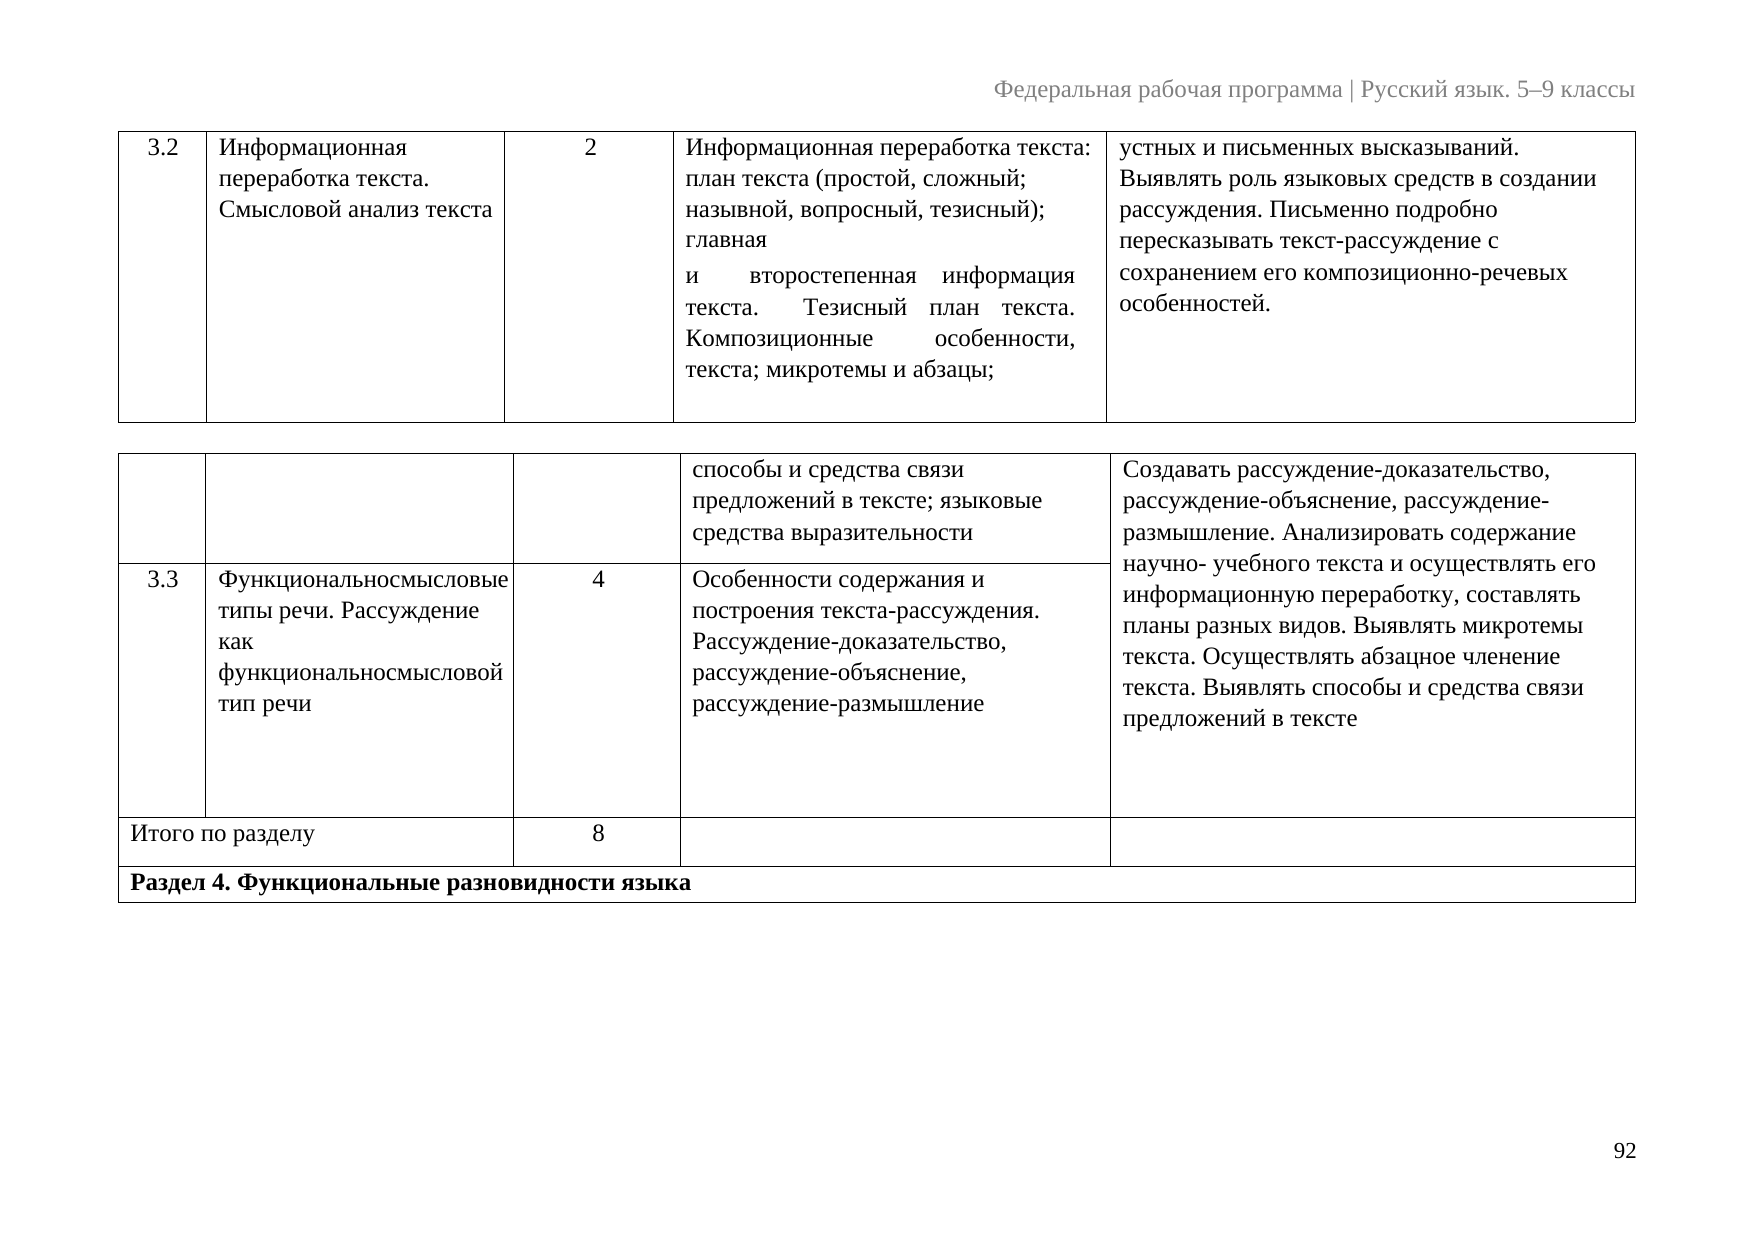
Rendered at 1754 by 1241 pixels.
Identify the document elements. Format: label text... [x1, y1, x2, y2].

table_cell 3.2 [119, 132, 206, 422]
table_cell Информационная переработка текста: план текста (простой, сложный; назывной, вопросный, тезисный); главная и второстепенная информация текста. Тезисный план текста. Композиционные особенности, текста; микротемы и абзацы; [674, 132, 1106, 422]
table_cell [681, 818, 1110, 866]
table_cell Раздел 4. Функциональные разновидности языка [119, 867, 1635, 902]
table_cell [1111, 818, 1635, 866]
table_cell Характеризовать текст в аспекте его соответствия требованиям цельности, связности, относительной законченности, композиционных особенностей. Использовать знание требований, предъявляемых к образцовому тексту, в процессе создания собственных относительно законченных устных и письменных высказываний. Выявлять роль языковых средств в создании рассуждения. Письменно подробно пересказывать текст-рассуждение с сохранением его композиционно-речевых особенностей. [1107, 132, 1635, 422]
table_cell 4 [514, 564, 680, 817]
table_header [206, 454, 513, 563]
table_cell 8 [514, 818, 680, 866]
table_cell Особенности содержания и построения текста-рассуждения. Рассуждение-доказательство, рассуждение-объяснение, рассуждение-размышление [681, 564, 1110, 817]
table_cell 2 [505, 132, 673, 422]
table_header способы и средства связи предложений в тексте; языковые средства выразительности [681, 454, 1110, 563]
table_cell 3.3 [119, 564, 205, 817]
table_cell Итого по разделу [119, 818, 513, 866]
table_header [514, 454, 680, 563]
table_cell Информационная переработка текста. Смысловой анализ текста [207, 132, 504, 422]
table_cell Функциональносмысловые типы речи. Рассуждение как функциональносмысловой тип речи [206, 564, 513, 817]
table_header Создавать рассуждение-доказательство, рассуждение-объяснение, рассуждение- размышление. Анализировать содержание научно- учебного текста и осуществлять его информационную переработку, составлять планы разных видов. Выявлять микротемы текста. Осуществлять абзацное членение текста. Выявлять способы и средства связи предложений в тексте [1111, 454, 1635, 817]
table_header [119, 454, 205, 563]
